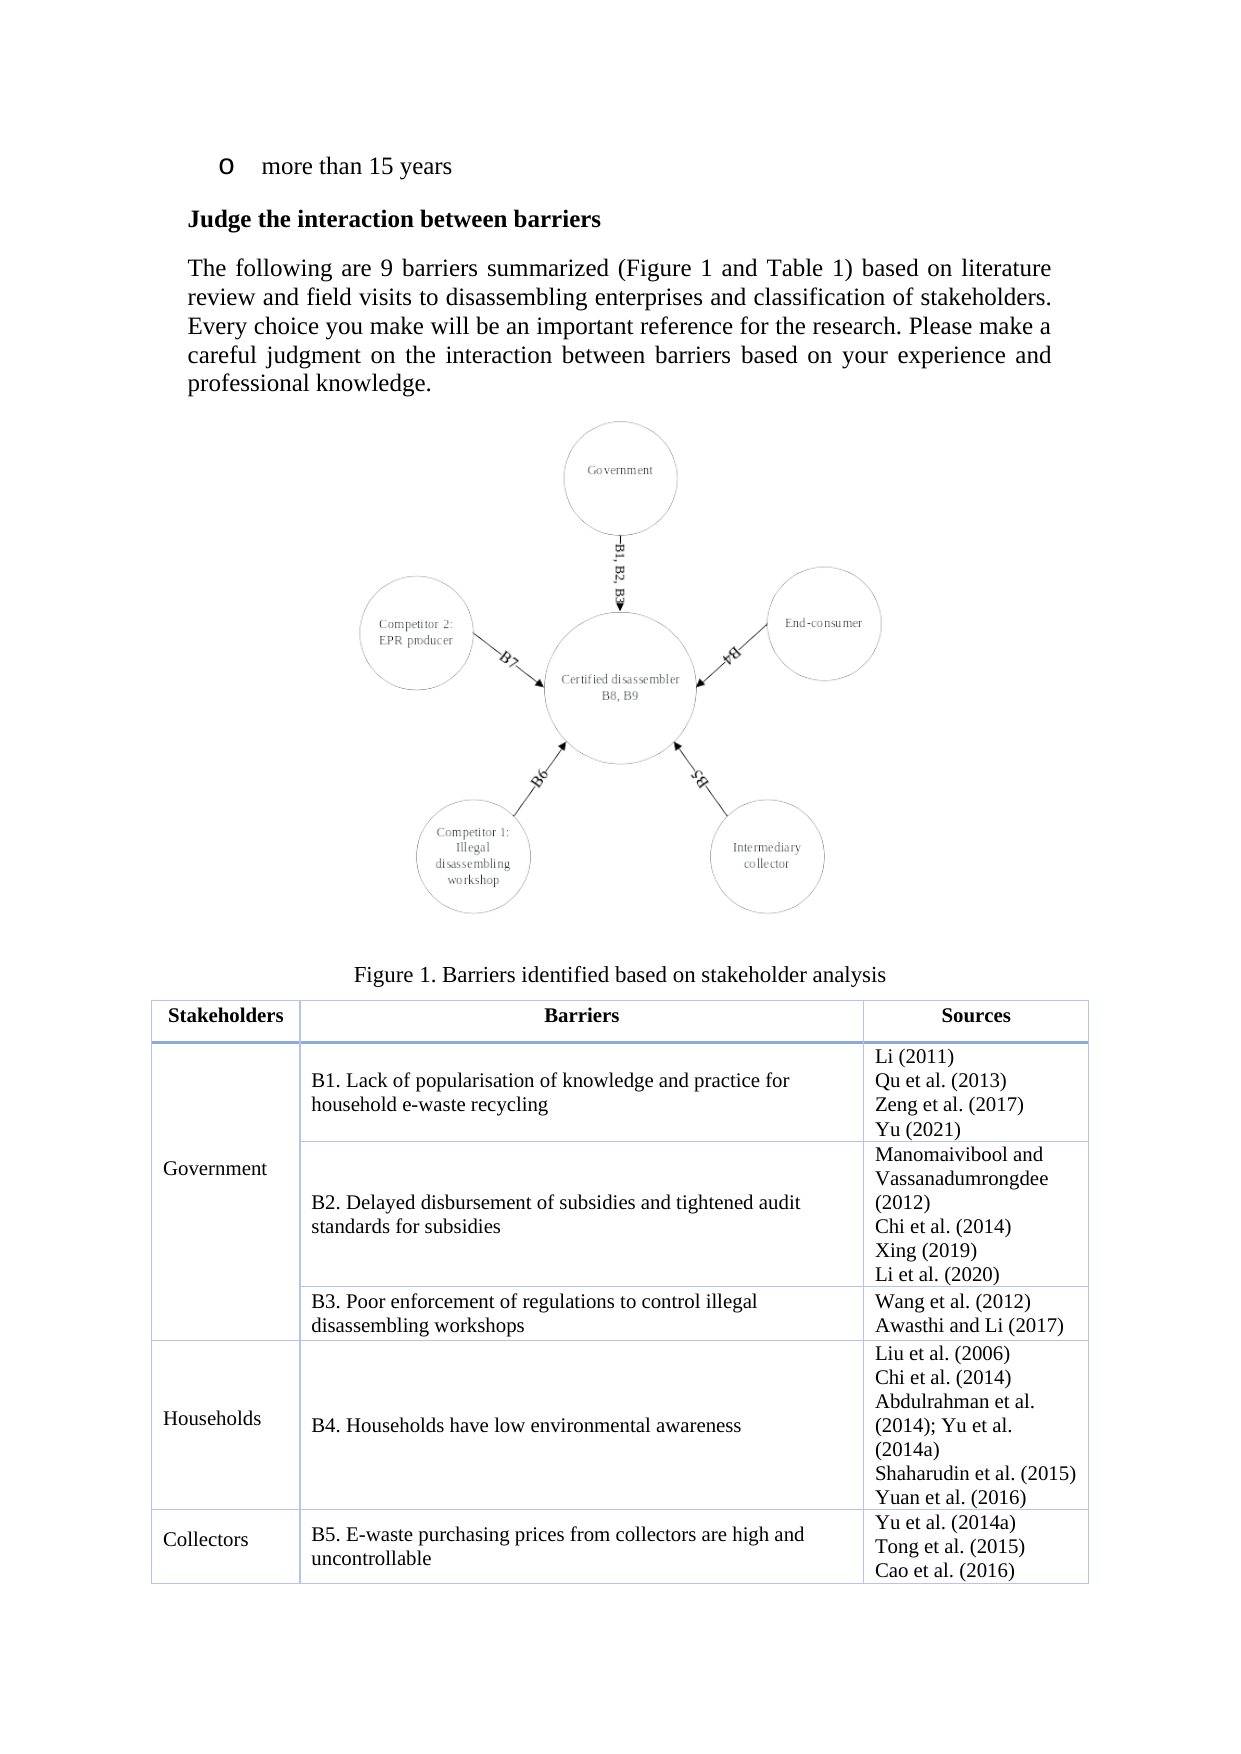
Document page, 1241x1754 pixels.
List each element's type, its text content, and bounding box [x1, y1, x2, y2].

table_cell B1. Lack of popularisation of knowledge and practice for household e-waste recycling [301, 1044, 863, 1141]
table_cell Liu et al. (2006) Chi et al. (2014) Abdulrahman et al. (2014); Yu et al. (2014a) Shaharudin et al. (2015) Yuan et al. (2016) [864, 1341, 1088, 1509]
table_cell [301, 1510, 863, 1582]
text Judge the interaction between barriers [187, 204, 1053, 233]
table_cell Wang et al. (2012) Awasthi and Li (2017) [864, 1287, 1088, 1339]
table_cell Government [152, 1044, 299, 1339]
table_header Sources [864, 1001, 1088, 1041]
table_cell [864, 1510, 1088, 1582]
table_cell B4. Households have low environmental awareness [301, 1341, 863, 1509]
table_cell Households [152, 1341, 299, 1509]
table_cell Li (2011) Qu et al. (2013) Zeng et al. (2017) Yu (2021) [864, 1044, 1088, 1141]
table_cell Manomaivibool and Vassanadumrongdee (2012) Chi et al. (2014) Xing (2019) Li et al. (2020) [864, 1142, 1088, 1286]
table_header Stakeholders [152, 1001, 299, 1041]
table_header Barriers [301, 1001, 863, 1041]
table_cell B2. Delayed disbursement of subsidies and tightened audit standards for subsidies [301, 1142, 863, 1286]
list more than 15 years [218, 150, 1053, 183]
table_cell Collectors [152, 1510, 299, 1582]
text The following are 9 barriers summarized (Figure 1 and Table 1) based on literature review and field visits to disassembling enterprises and classification of stakeholders. Every choice you make will be an important reference for the research. Please make a careful judgment on the interaction between barriers based on your experience and professional knowledge. [187, 253, 1053, 397]
text Figure 1. Barriers identified based on stakeholder analysis [187, 961, 1053, 987]
table_cell B3. Poor enforcement of regulations to control illegal disassembling workshops [301, 1287, 863, 1339]
